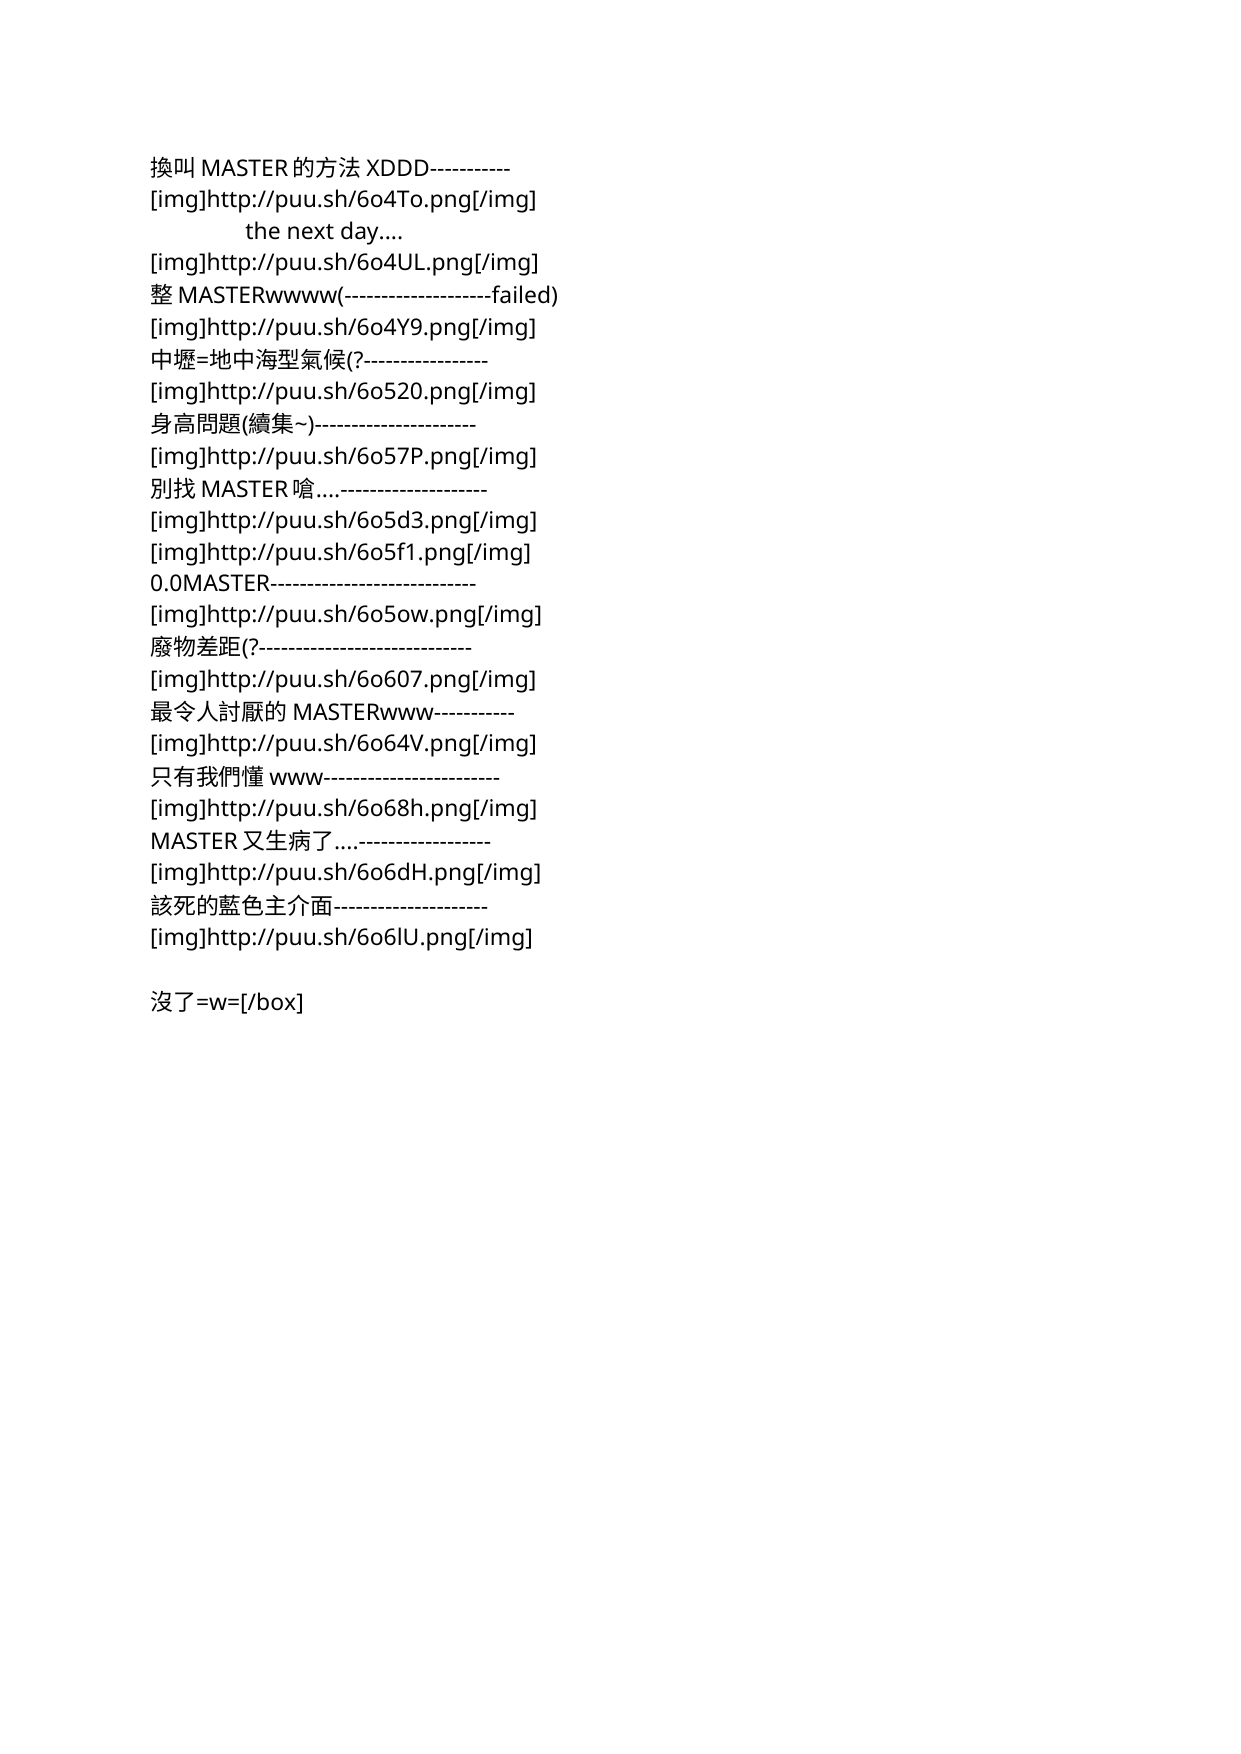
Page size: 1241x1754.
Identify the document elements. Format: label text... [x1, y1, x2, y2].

text [img]http://puu.sh/6o607.png[/img] [150, 662, 1090, 694]
text 該死的藍色主介面--------------------- [150, 887, 1090, 921]
text [img]http://puu.sh/6o4UL.png[/img] [150, 246, 1090, 277]
text MASTER又生病了....------------------ [150, 823, 1090, 856]
text 別找MASTER嗆....-------------------- [150, 471, 1090, 504]
text [img]http://puu.sh/6o57P.png[/img] [150, 439, 1090, 471]
text [img]http://puu.sh/6o6lU.png[/img] [150, 921, 1090, 952]
text 身高問題(續集~)---------------------- [150, 406, 1090, 439]
text 整MASTERwwww(--------------------failed) [150, 277, 1090, 310]
text [img]http://puu.sh/6o4Y9.png[/img] [150, 310, 1090, 342]
text 廢物差距(?----------------------------- [150, 629, 1090, 662]
text 中壢=地中海型氣候(?----------------- [150, 342, 1090, 375]
text [img]http://puu.sh/6o64V.png[/img] [150, 727, 1090, 758]
text the next day.... [150, 214, 1090, 246]
text [img]http://puu.sh/6o5ow.png[/img] [150, 598, 1090, 629]
text 換叫MASTER的方法XDDD----------- [150, 150, 1090, 183]
text 只有我們懂www------------------------ [150, 758, 1090, 792]
text [img]http://puu.sh/6o4To.png[/img] [150, 183, 1090, 214]
text 沒了=w=[/box] [150, 983, 1090, 1017]
text [img]http://puu.sh/6o6dH.png[/img] [150, 856, 1090, 887]
text 0.0MASTER---------------------------- [150, 567, 1090, 598]
text [img]http://puu.sh/6o68h.png[/img] [150, 792, 1090, 823]
text [img]http://puu.sh/6o520.png[/img] [150, 375, 1090, 406]
text [img]http://puu.sh/6o5d3.png[/img] [150, 504, 1090, 535]
text 最令人討厭的MASTERwww----------- [150, 694, 1090, 727]
text [img]http://puu.sh/6o5f1.png[/img] [150, 535, 1090, 567]
